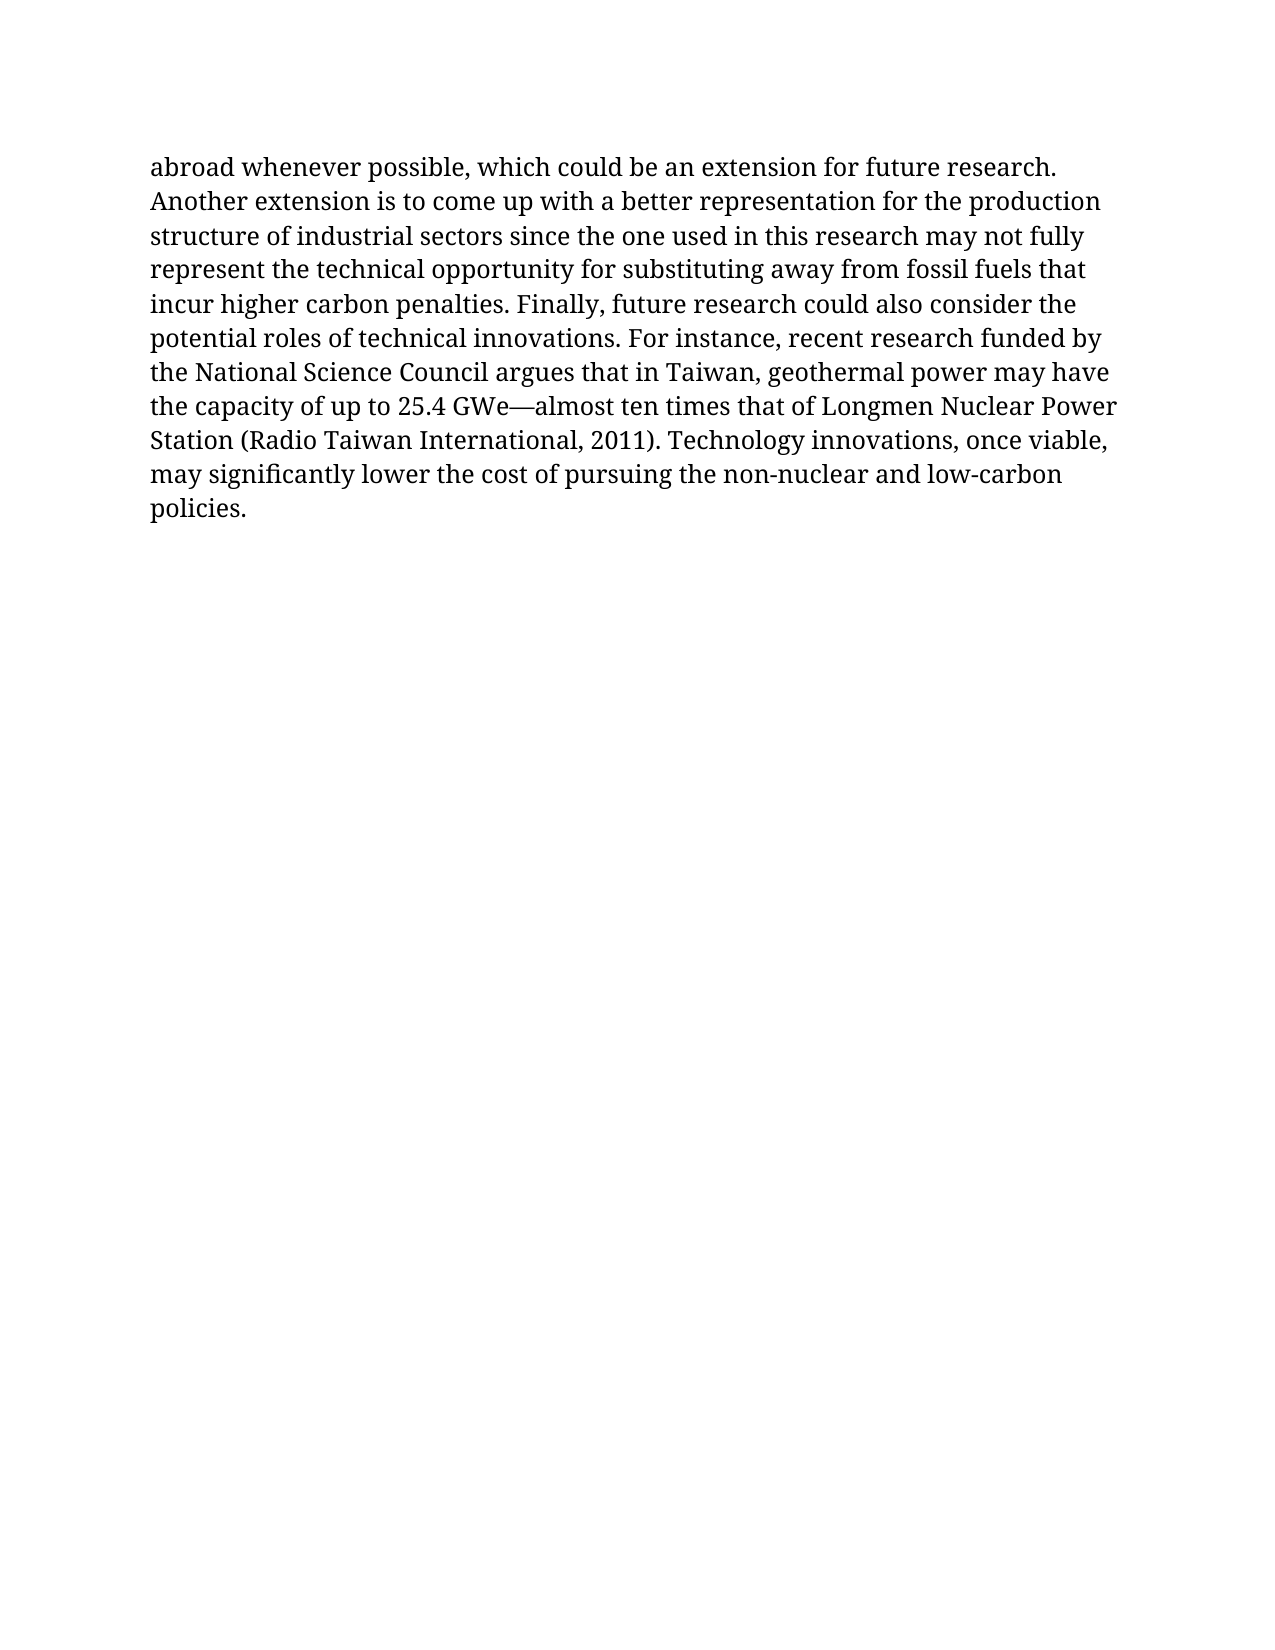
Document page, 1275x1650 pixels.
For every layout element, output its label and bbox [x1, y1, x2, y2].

text [150, 150, 1125, 525]
